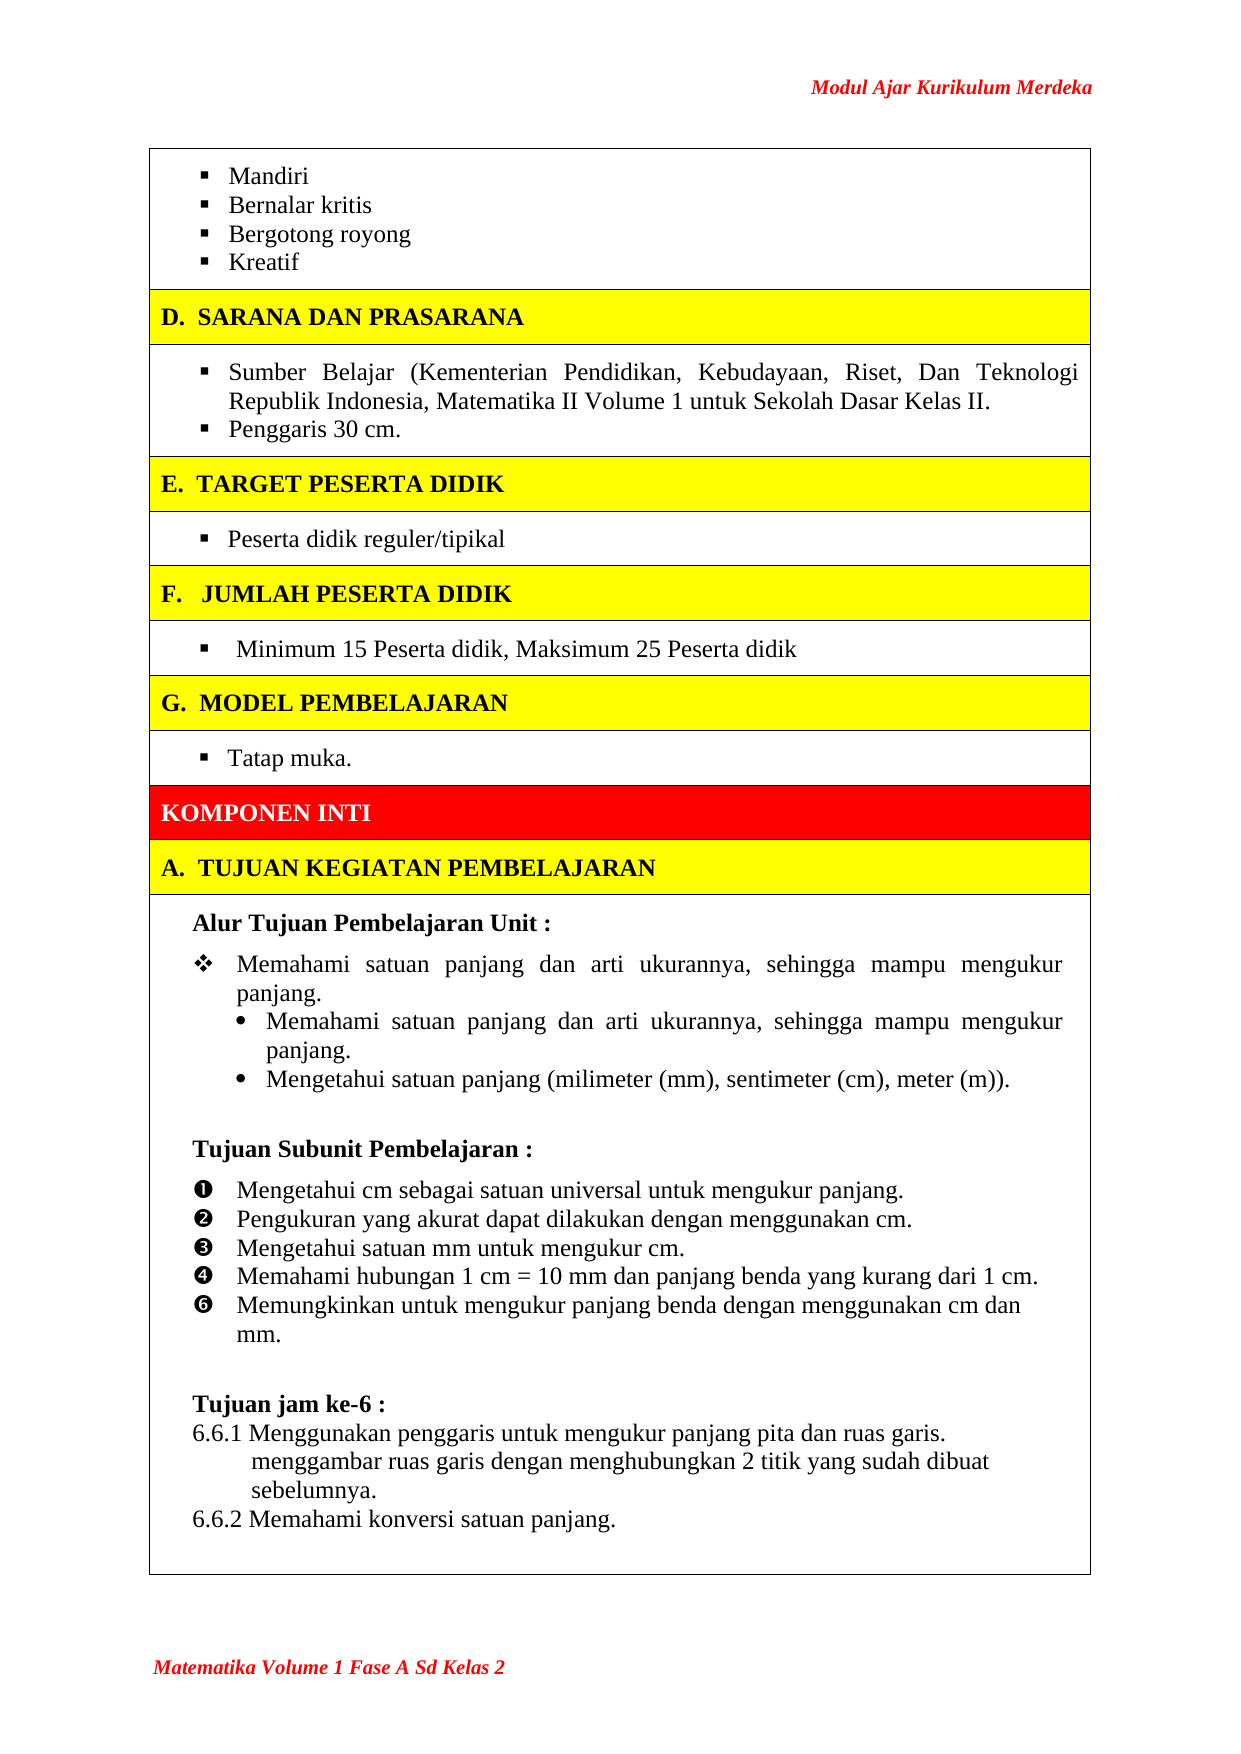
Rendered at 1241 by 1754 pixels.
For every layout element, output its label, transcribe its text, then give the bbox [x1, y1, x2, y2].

table_cell Peserta didik reguler/tipikal [150, 512, 1090, 565]
table_cell Alur Tujuan Pembelajaran Unit : Memahami satuan panjang dan arti ukurannya, sehingga mampu mengukur panjang. Memahami satuan panjang dan arti ukurannya, sehingga mampu mengukur panjang. Mengetahui satuan panjang (milimeter (mm), sentimeter (cm), meter (m)). Tujuan Subunit Pembelajaran : Mengetahui cm sebagai satuan universal untuk mengukur panjang. Pengukuran yang akurat dapat dilakukan dengan menggunakan cm. Mengetahui satuan mm untuk mengukur cm. Memahami hubungan 1 cm = 10 mm dan panjang benda yang kurang dari 1 cm. Memungkinkan untuk mengukur panjang benda dengan menggunakan cm dan mm. Tujuan jam ke-6 : 6.6.1 Menggunakan penggaris untuk mengukur panjang pita dan ruas garis. menggambar ruas garis dengan menghubungkan 2 titik yang sudah dibuat sebelumnya. 6.6.2 Memahami konversi satuan panjang. [150, 895, 1090, 1574]
table_cell Minimum 15 Peserta didik, Maksimum 25 Peserta didik [150, 621, 1090, 675]
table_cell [150, 149, 1090, 289]
table_cell G. MODEL PEMBELAJARAN [150, 676, 1090, 730]
table_cell KOMPONEN INTI [150, 786, 1090, 839]
table_cell A. TUJUAN KEGIATAN PEMBELAJARAN [150, 840, 1090, 894]
table_cell D. SARANA DAN PRASARANA [150, 290, 1090, 343]
table_cell Sumber Belajar (Kementerian Pendidikan, Kebudayaan, Riset, Dan Teknologi Republik Indonesia, Matematika II Volume 1 untuk Sekolah Dasar Kelas II. Penggaris 30 cm. [150, 345, 1090, 456]
table_cell E. TARGET PESERTA DIDIK [150, 457, 1090, 511]
table_cell Tatap muka. [150, 731, 1090, 784]
table_cell F. JUMLAH PESERTA DIDIK [150, 566, 1090, 620]
